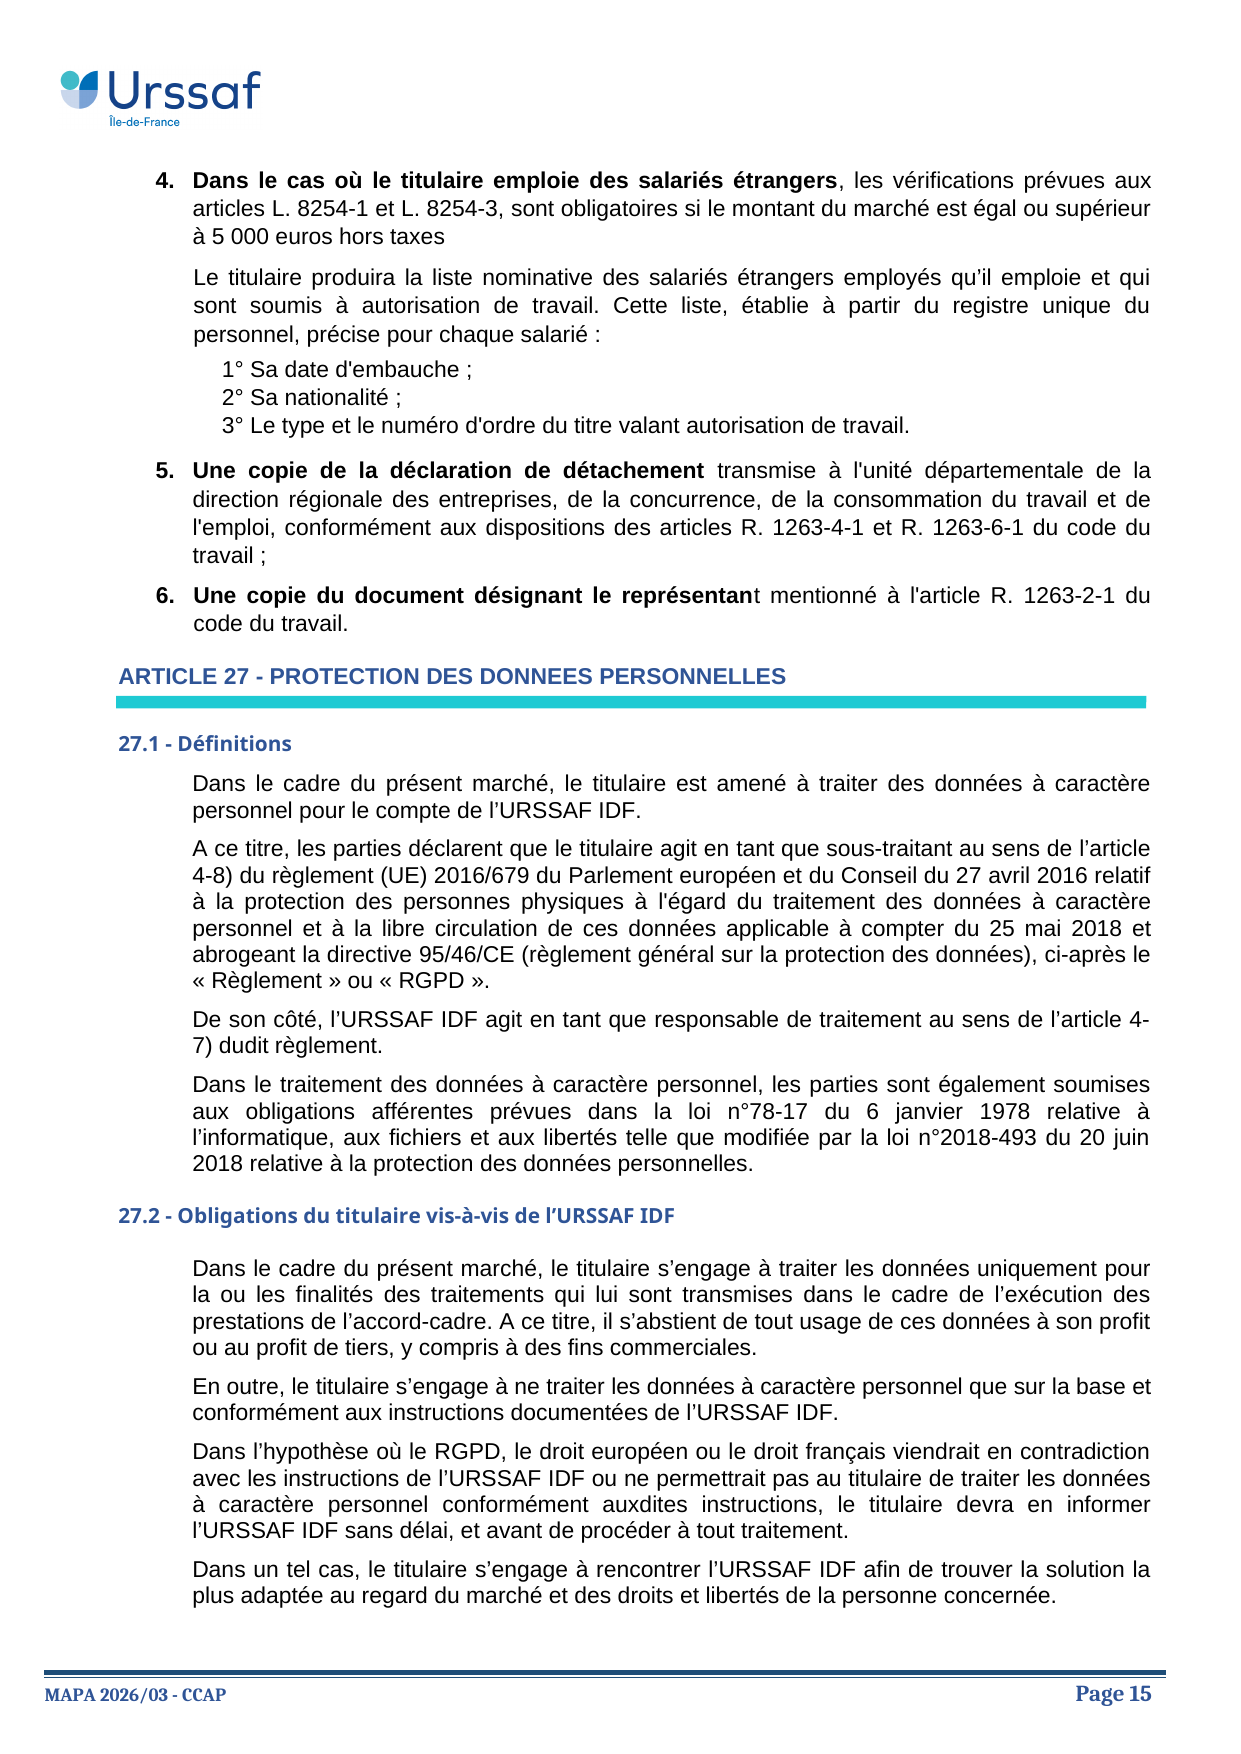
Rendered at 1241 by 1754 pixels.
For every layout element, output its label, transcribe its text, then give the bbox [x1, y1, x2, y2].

text ARTICLE 27 - PROTECTION DES DONNEES PERSONNELLES [118, 663, 1152, 690]
list Dans le cas où le titulaire emploie des salariés étrangers, les vérifications prévues aux articles L. 8254-1 et L. 8254-3, sont obligatoires si le montant du marché est égal ou supérieur à 5 000 euros hors taxes [155, 167, 1152, 250]
text En outre, le titulaire s’engage à ne traiter les données à caractère personnel que sur la base et conformément aux instructions documentées de l’URSSAF IDF. [192, 1373, 1152, 1426]
text 2° Sa nationalité ; [148, 384, 1152, 410]
text Dans un tel cas, le titulaire s’engage à rencontrer l’URSSAF IDF afin de trouver la solution la plus adaptée au regard du marché et des droits et libertés de la personne concernée. [192, 1556, 1152, 1609]
text Dans le cadre du présent marché, le titulaire est amené à traiter des données à caractère personnel pour le compte de l’URSSAF IDF. [192, 770, 1152, 823]
text 1° Sa date d'embauche ; [222, 356, 1152, 382]
list Une copie de la déclaration de détachement transmise à l'unité départementale de la direction régionale des entreprises, de la concurrence, de la consommation du travail et de l'emploi, conformément aux dispositions des articles R. 1263-4-1 et R. 1263-6-1 du code du travail ; [155, 457, 1152, 568]
text De son côté, l’URSSAF IDF agit en tant que responsable de traitement au sens de l’article 4-7) dudit règlement. [192, 1006, 1152, 1059]
text Dans le traitement des données à caractère personnel, les parties sont également soumises aux obligations afférentes prévues dans la loi n°78-17 du 6 janvier 1978 relative à l’informatique, aux fichiers et aux libertés telle que modifiée par la loi n°2018-493 du 20 juin 2018 relative à la protection des données personnelles. [192, 1071, 1152, 1177]
text 3° Le type et le numéro d'ordre du titre valant autorisation de travail. [148, 412, 1152, 439]
list Une copie du document désignant le représentant mentionné à l'article R. 1263-2-1 du code du travail. [156, 582, 1152, 637]
text 27.2 - Obligations du titulaire vis-à-vis de l’URSSAF IDF [118, 1202, 1152, 1230]
picture [59, 65, 264, 130]
text A ce titre, les parties déclarent que le titulaire agit en tant que sous-traitant au sens de l’article 4-8) du règlement (UE) 2016/679 du Parlement européen et du Conseil du 27 avril 2016 relatif à la protection des personnes physiques à l'égard du traitement des données à caractère personnel et à la libre circulation de ces données applicable à compter du 25 mai 2018 et abrogeant la directive 95/46/CE (règlement général sur la protection des données), ci-après le « Règlement » ou « RGPD ». [192, 835, 1152, 993]
list Le titulaire produira la liste nominative des salariés étrangers employés qu’il emploie et qui sont soumis à autorisation de travail. Cette liste, établie à partir du registre unique du personnel, précise pour chaque salarié : [193, 264, 1152, 347]
text 27.1 - Définitions [118, 729, 1152, 758]
text Dans l’hypothèse où le RGPD, le droit européen ou le droit français viendrait en contradiction avec les instructions de l’URSSAF IDF ou ne permettrait pas au titulaire de traiter les données à caractère personnel conformément auxdites instructions, le titulaire devra en informer l’URSSAF IDF sans délai, et avant de procéder à tout traitement. [192, 1438, 1152, 1544]
text Dans le cadre du présent marché, le titulaire s’engage à traiter les données uniquement pour la ou les finalités des traitements qui lui sont transmises dans le cadre de l’exécution des prestations de l’accord-cadre. A ce titre, il s’abstient de tout usage de ces données à son profit ou au profit de tiers, y compris à des fins commerciales. [192, 1255, 1152, 1361]
